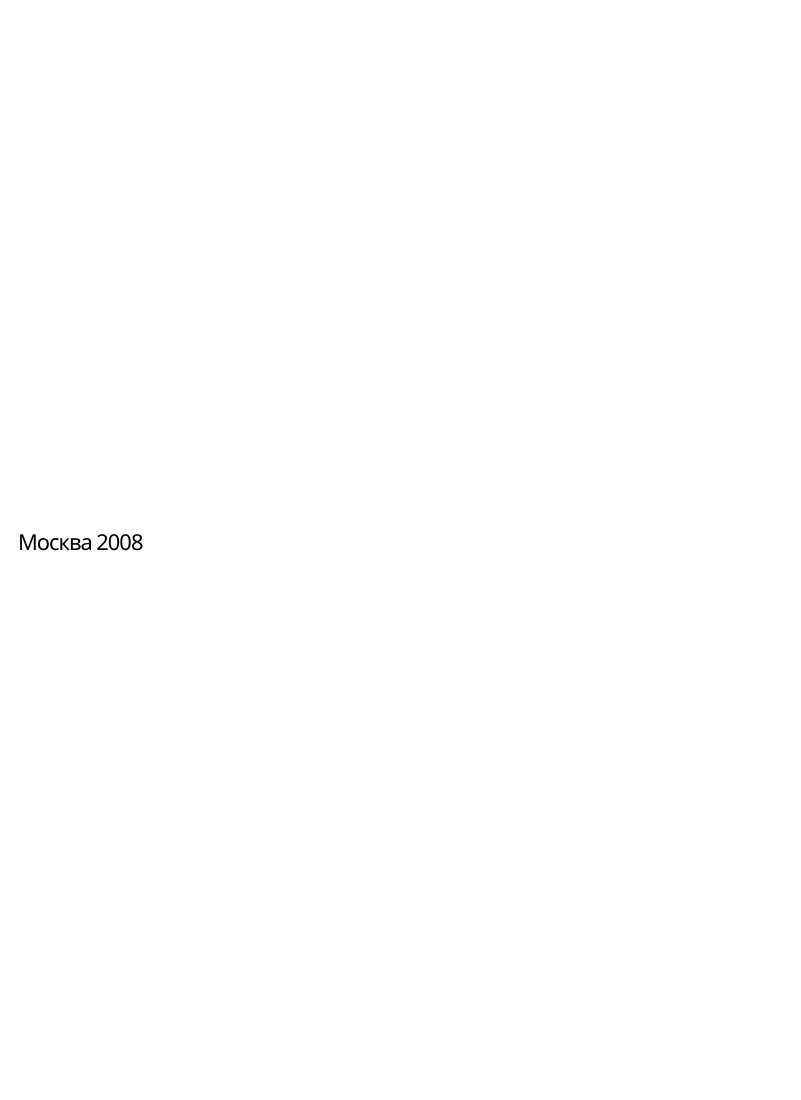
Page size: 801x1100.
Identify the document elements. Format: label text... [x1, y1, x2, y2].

text Москва 2008 [18, 533, 336, 555]
